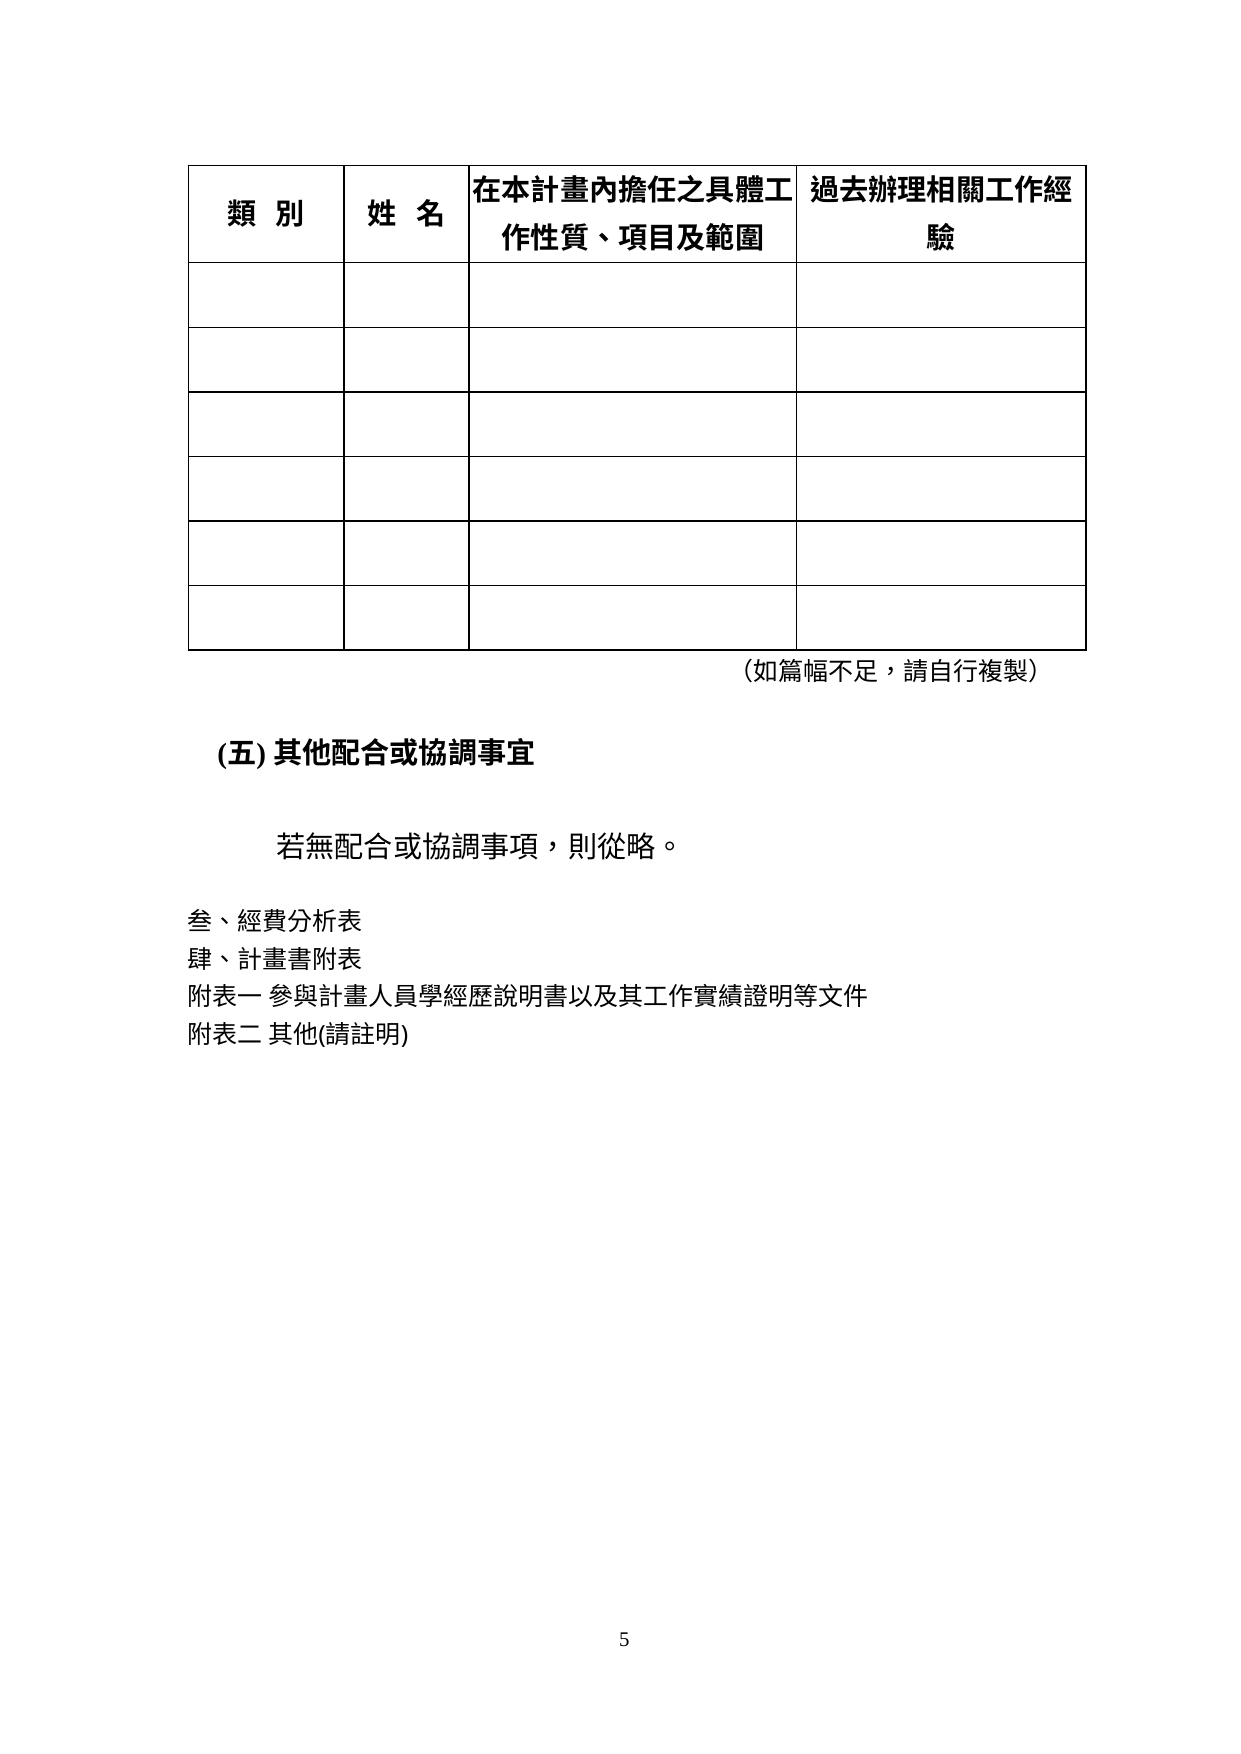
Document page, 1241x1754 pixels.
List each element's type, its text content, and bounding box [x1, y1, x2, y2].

table_cell [189, 328, 343, 391]
table_cell [797, 328, 1085, 391]
table_cell [797, 393, 1085, 456]
table_cell [470, 328, 796, 391]
table_cell [189, 586, 343, 649]
table_cell [470, 586, 796, 649]
table_cell [797, 586, 1085, 649]
table_header 過去辦理相關工作經驗 [797, 166, 1085, 262]
table_cell [189, 393, 343, 456]
table_cell [470, 393, 796, 456]
table_cell [797, 522, 1085, 585]
table_cell [345, 522, 468, 585]
table_cell [797, 457, 1085, 520]
text 肆、計畫書附表 [187, 938, 1053, 976]
table_header 姓 名 [345, 166, 468, 262]
text 其他配合或協調事宜 [217, 713, 1053, 788]
table_header 在本計畫內擔任之具體工作性質、項目及範圍 [470, 166, 796, 262]
text 叁、經費分析表 [187, 901, 1053, 938]
table_cell [189, 263, 343, 326]
table_cell [345, 328, 468, 391]
table_cell [189, 522, 343, 585]
table_cell [345, 263, 468, 326]
text 附表二 其他(請註明) [187, 1013, 1053, 1051]
table_cell [797, 263, 1085, 326]
table_header 類 別 [189, 166, 343, 262]
table_cell [470, 522, 796, 585]
table_cell [345, 586, 468, 649]
text （如篇幅不足，請自行複製） [187, 651, 1053, 688]
text 若無配合或協調事項，則從略。 [217, 807, 1053, 882]
table_cell [470, 263, 796, 326]
table_cell [189, 457, 343, 520]
text 附表一 參與計畫人員學經歷說明書以及其工作實績證明等文件 [187, 976, 1053, 1013]
table_cell [470, 457, 796, 520]
table_cell [345, 457, 468, 520]
table_cell [345, 393, 468, 456]
